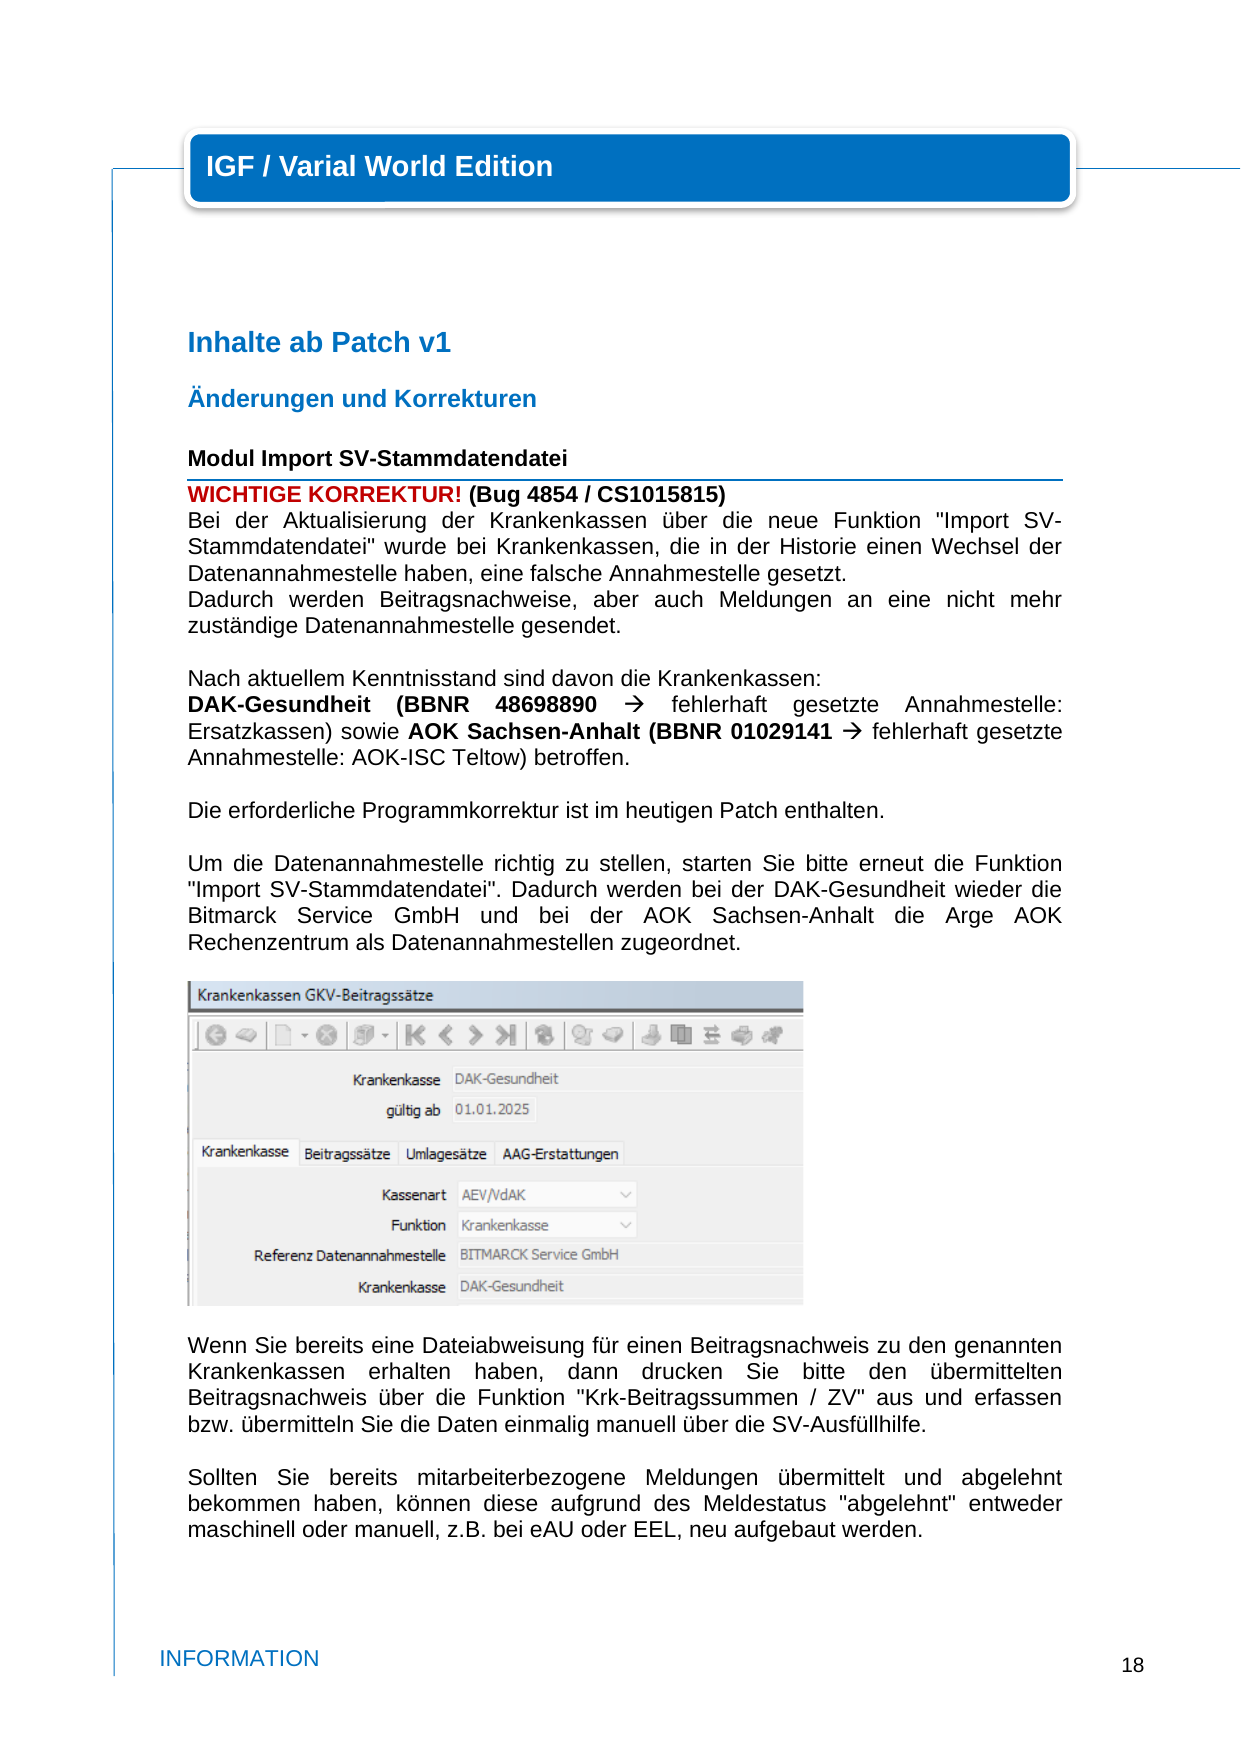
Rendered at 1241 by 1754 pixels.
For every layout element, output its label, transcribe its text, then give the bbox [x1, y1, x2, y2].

text Änderungen und Korrekturen [187, 383, 1063, 412]
text Modul Import SV-Stammdatendatei [187, 445, 1063, 479]
text Nach aktuellem Kenntnisstand sind davon die Krankenkassen: [187, 665, 1063, 691]
text Sollten Sie bereits mitarbeiterbezogene Meldungen übermittelt und abgelehnt bekommen haben, können diese aufgrund des Meldestatus "abgelehnt" entweder maschinell oder manuell, z.B. bei eAU oder EEL, neu aufgebaut werden. [187, 1463, 1063, 1542]
text Um die Datenannahmestelle richtig zu stellen, starten Sie bitte erneut die Funktion "Import SV-Stammdatendatei". Dadurch werden bei der DAK-Gesundheit wieder die Bitmarck Service GmbH und bei der AOK Sachsen-Anhalt die Arge AOK Rechenzentrum als Datenannahmestellen zugeordnet. [187, 849, 1063, 955]
text Wenn Sie bereits eine Dateiabweisung für einen Beitragsnachweis zu den genannten Krankenkassen erhalten haben, dann drucken Sie bitte den übermittelten Beitragsnachweis über die Funktion "Krk-Beitragssummen / ZV" aus und erfassen bzw. übermitteln Sie die Daten einmalig manuell über die SV-Ausfüllhilfe. [187, 1332, 1063, 1437]
text Bei der Aktualisierung der Krankenkassen über die neue Funktion "Import SV-Stammdatendatei" wurde bei Krankenkassen, die in der Historie einen Wechsel der Datenannahmestelle haben, eine falsche Annahmestelle gesetzt. [187, 507, 1063, 586]
text Inhalte ab Patch v1 [187, 325, 1063, 358]
text Die erforderliche Programmkorrektur ist im heutigen Patch enthalten. [187, 797, 1063, 823]
picture [187, 981, 804, 1306]
text WICHTIGE KORREKTUR! (Bug 4854 / CS1015815) [187, 481, 1063, 507]
text DAK-Gesundheit (BBNR 48698890 fehlerhaft gesetzte Annahmestelle: Ersatzkassen) sowie AOK Sachsen-Anhalt (BBNR 01029141 fehlerhaft gesetzte Annahmestelle: AOK-ISC Teltow) betroffen. [187, 691, 1063, 771]
text Dadurch werden Beitragsnachweise, aber auch Meldungen an eine nicht mehr zuständige Datenannahmestelle gesendet. [187, 586, 1063, 639]
